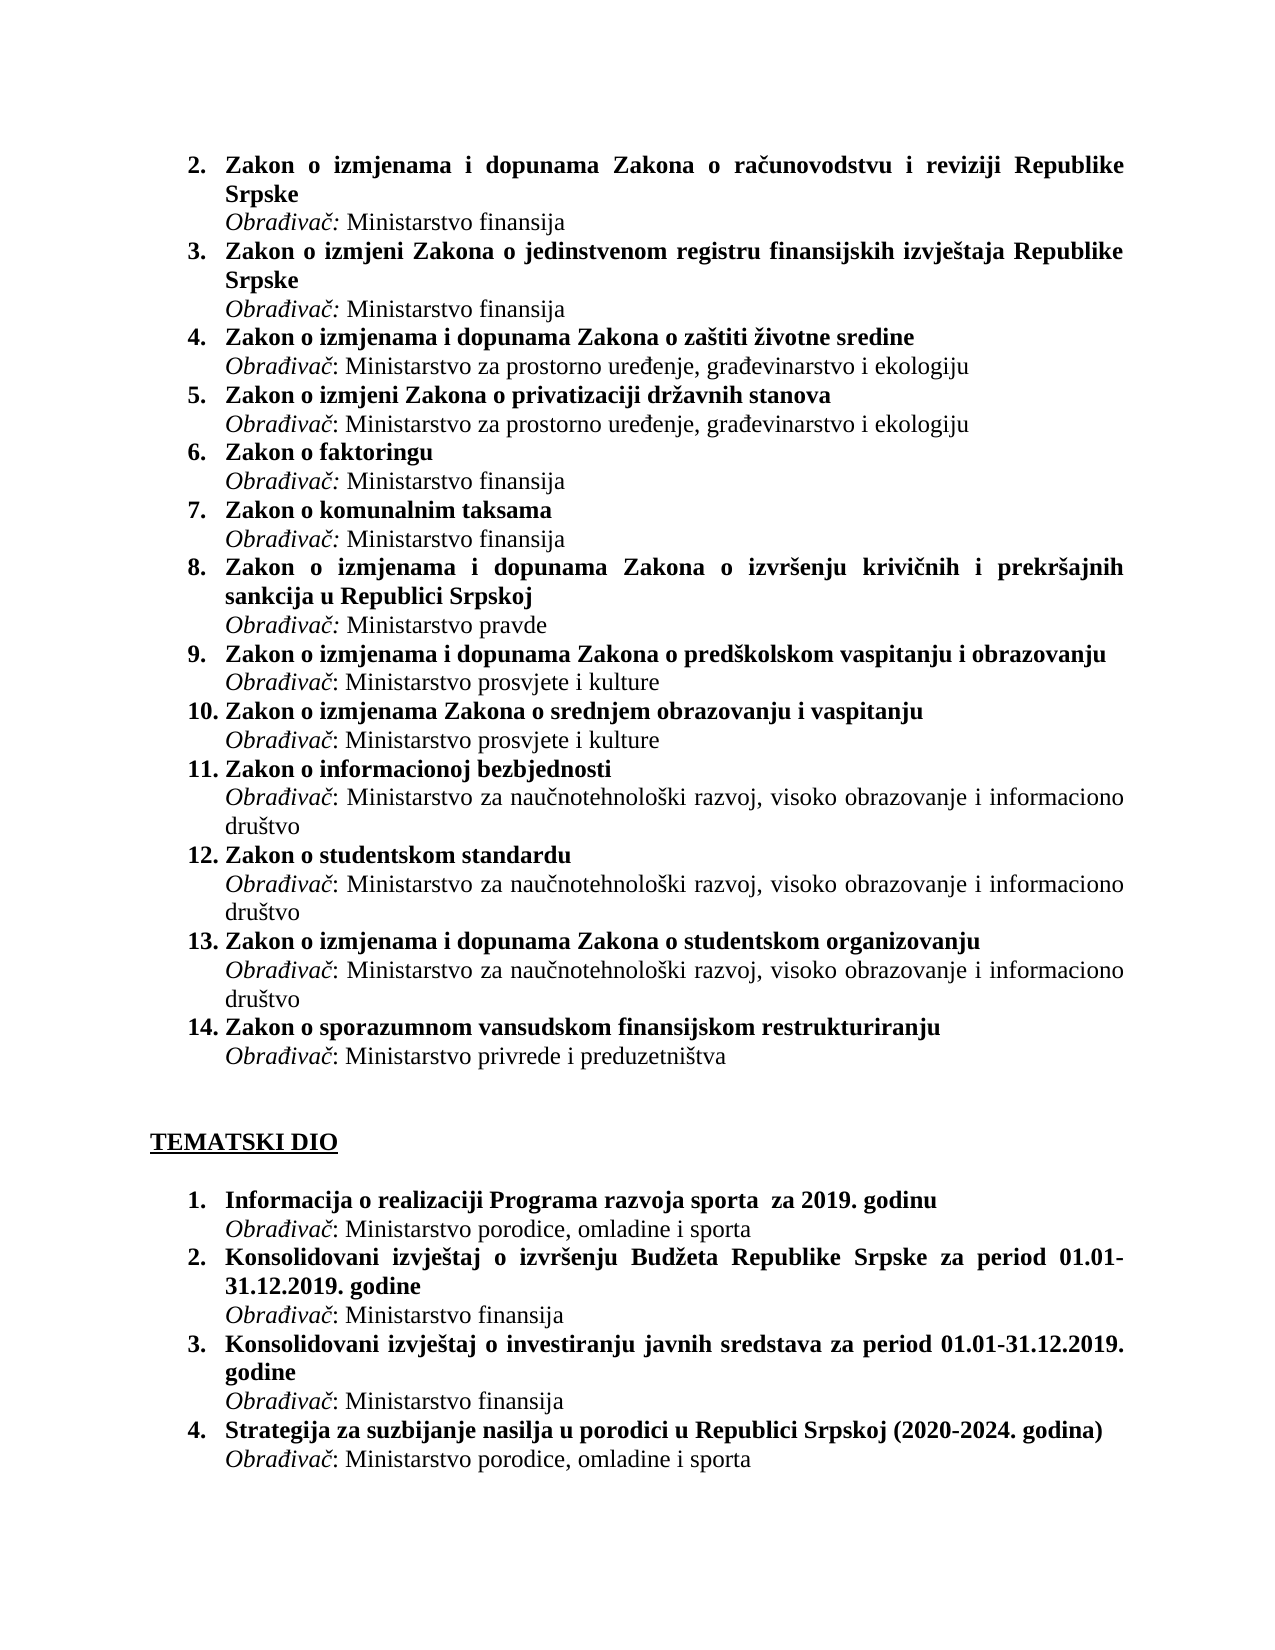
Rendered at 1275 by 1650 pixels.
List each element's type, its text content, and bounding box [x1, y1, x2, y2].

list Zakon o studentskom standardu [187, 840, 1125, 869]
text Obrađivač: Ministarstvo prosvjete i kulture [225, 725, 1125, 754]
text Obrađivač: Ministarstvo porodice, omladine i sporta [225, 1214, 1125, 1242]
list Obrađivač: Ministarstvo finansija [225, 294, 1125, 322]
list Zakon o sporazumnom vansudskom finansijskom restrukturiranju [187, 1012, 1125, 1041]
list Zakon o izmjenama i dopunama Zakona o računovodstvu i reviziji Republike Srpske [187, 150, 1125, 207]
list Zakon o izmjenama i dopunama Zakona o studentskom organizovanju [187, 926, 1125, 955]
list Zakon o izmjenama i dopunama Zakona o zaštiti životne sredine [187, 322, 1125, 351]
list Zakon o faktoringu [187, 437, 1125, 466]
list Obrađivač: Ministarstvo finansija [225, 524, 1125, 552]
list Obrađivač: Ministarstvo pravde [225, 610, 1125, 639]
list Zakon o informacionoj bezbjednosti [187, 754, 1125, 782]
list Zakon o izmjeni Zakona o jedinstvenom registru finansijskih izvještaja Republike Srpske [187, 236, 1125, 294]
text Obrađivač: Ministarstvo finansija [225, 1300, 1125, 1329]
list Zakon o izmjenama i dopunama Zakona o predškolskom vaspitanju i obrazovanju [187, 639, 1125, 667]
list Obrađivač: Ministarstvo finansija [225, 207, 1125, 236]
text Obrađivač: Ministarstvo privrede i preduzetništva [225, 1041, 1125, 1070]
list Konsolidovani izvještaj o investiranju javnih sredstava za period 01.01-31.12.2019. godine [187, 1329, 1125, 1386]
text TEMATSKI DIO [150, 1127, 1125, 1156]
list Zakon o izmjenama Zakona o srednjem obrazovanju i vaspitanju [187, 696, 1125, 725]
text Obrađivač: Ministarstvo za prostorno uređenje, građevinarstvo i ekologiju [225, 351, 1125, 380]
list Strategija za suzbijanje nasilja u porodici u Republici Srpskoj (2020-2024. godina) [187, 1415, 1125, 1444]
list Informacija o realizaciji Programa razvoja sporta za 2019. godinu [187, 1185, 1125, 1214]
list Konsolidovani izvještaj o izvršenju Budžeta Republike Srpske za period 01.01-31.12.2019. godine [187, 1242, 1125, 1300]
text Obrađivač: Ministarstvo za prostorno uređenje, građevinarstvo i ekologiju [225, 409, 1125, 437]
text Obrađivač: Ministarstvo za naučnotehnološki razvoj, visoko obrazovanje i informaciono društvo [225, 955, 1125, 1012]
list Obrađivač: Ministarstvo finansija [225, 466, 1125, 495]
text Obrađivač: Ministarstvo prosvjete i kulture [225, 667, 1125, 696]
text Obrađivač: Ministarstvo za naučnotehnološki razvoj, visoko obrazovanje i informaciono društvo [225, 869, 1125, 926]
list Zakon o izmjenama i dopunama Zakona o izvršenju krivičnih i prekršajnih sankcija u Republici Srpskoj [187, 552, 1125, 610]
text Obrađivač: Ministarstvo za naučnotehnološki razvoj, visoko obrazovanje i informaciono društvo [225, 782, 1125, 840]
text Obrađivač: Ministarstvo porodice, omladine i sporta [225, 1444, 1125, 1472]
text Obrađivač: Ministarstvo finansija [225, 1386, 1125, 1415]
list Zakon o komunalnim taksama [187, 495, 1125, 524]
list Zakon o izmjeni Zakona o privatizaciji državnih stanova [187, 380, 1125, 409]
